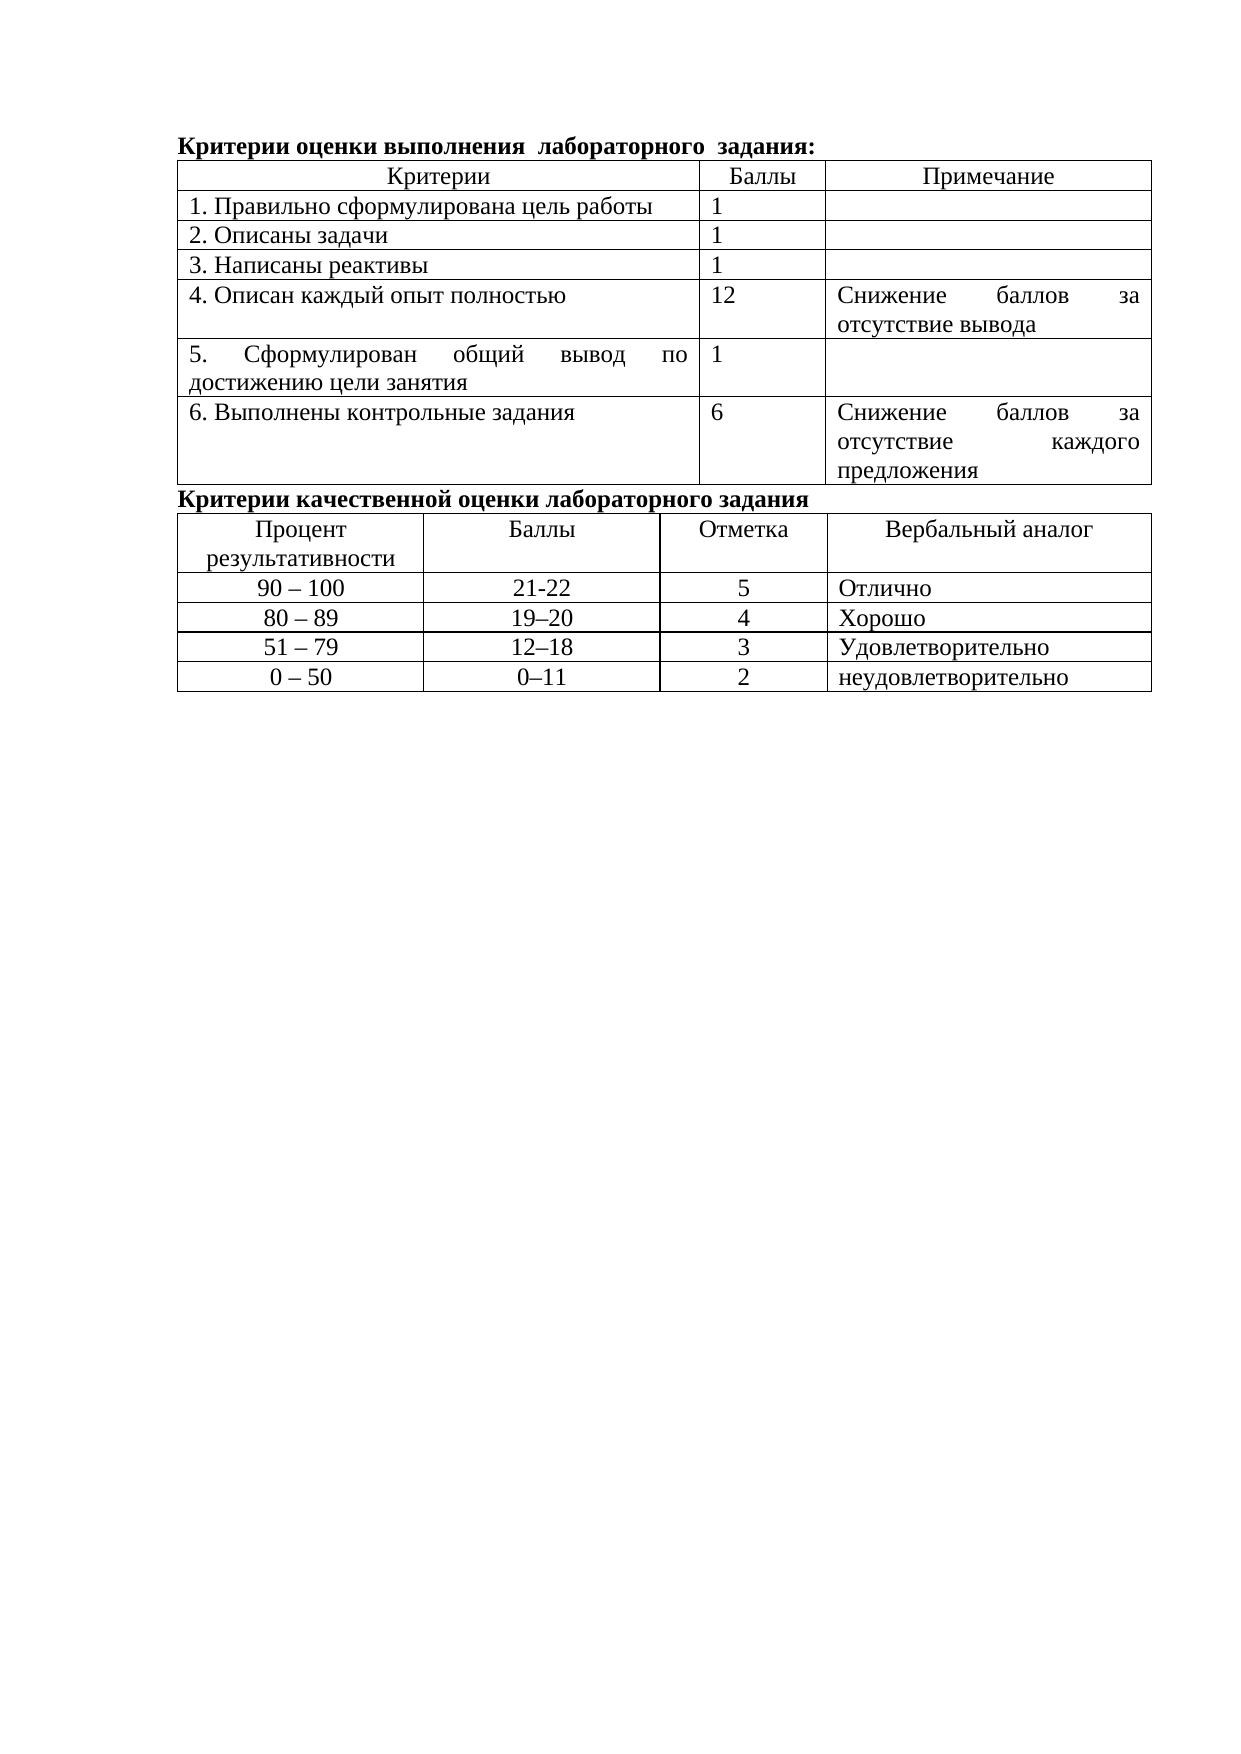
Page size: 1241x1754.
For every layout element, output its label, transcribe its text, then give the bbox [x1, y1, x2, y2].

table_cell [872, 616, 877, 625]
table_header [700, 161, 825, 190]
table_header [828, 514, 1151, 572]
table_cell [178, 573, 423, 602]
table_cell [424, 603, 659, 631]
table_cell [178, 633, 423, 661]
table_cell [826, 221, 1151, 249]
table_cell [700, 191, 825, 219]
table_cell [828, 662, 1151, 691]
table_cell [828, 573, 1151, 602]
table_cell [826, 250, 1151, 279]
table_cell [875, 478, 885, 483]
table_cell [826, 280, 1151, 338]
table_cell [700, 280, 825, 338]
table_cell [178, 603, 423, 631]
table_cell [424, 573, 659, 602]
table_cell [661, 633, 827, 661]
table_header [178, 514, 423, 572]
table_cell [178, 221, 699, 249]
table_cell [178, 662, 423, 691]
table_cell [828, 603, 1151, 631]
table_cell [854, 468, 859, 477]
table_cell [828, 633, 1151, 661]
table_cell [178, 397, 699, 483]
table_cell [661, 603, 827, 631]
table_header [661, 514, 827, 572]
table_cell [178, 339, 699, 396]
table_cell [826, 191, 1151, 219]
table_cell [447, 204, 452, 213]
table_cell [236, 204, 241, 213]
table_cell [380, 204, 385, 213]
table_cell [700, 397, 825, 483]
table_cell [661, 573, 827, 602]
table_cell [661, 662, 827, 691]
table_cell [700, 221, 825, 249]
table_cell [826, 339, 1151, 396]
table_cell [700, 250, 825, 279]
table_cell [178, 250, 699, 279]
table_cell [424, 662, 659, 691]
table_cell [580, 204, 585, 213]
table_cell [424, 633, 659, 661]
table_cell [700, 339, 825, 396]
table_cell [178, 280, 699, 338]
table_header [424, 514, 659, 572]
text Критерии качественной оценки лабораторного задания [177, 485, 1152, 513]
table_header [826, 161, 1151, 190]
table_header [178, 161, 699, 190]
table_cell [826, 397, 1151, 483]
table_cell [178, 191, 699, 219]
text Критерии оценки выполнения лабораторного задания: [177, 131, 1152, 160]
